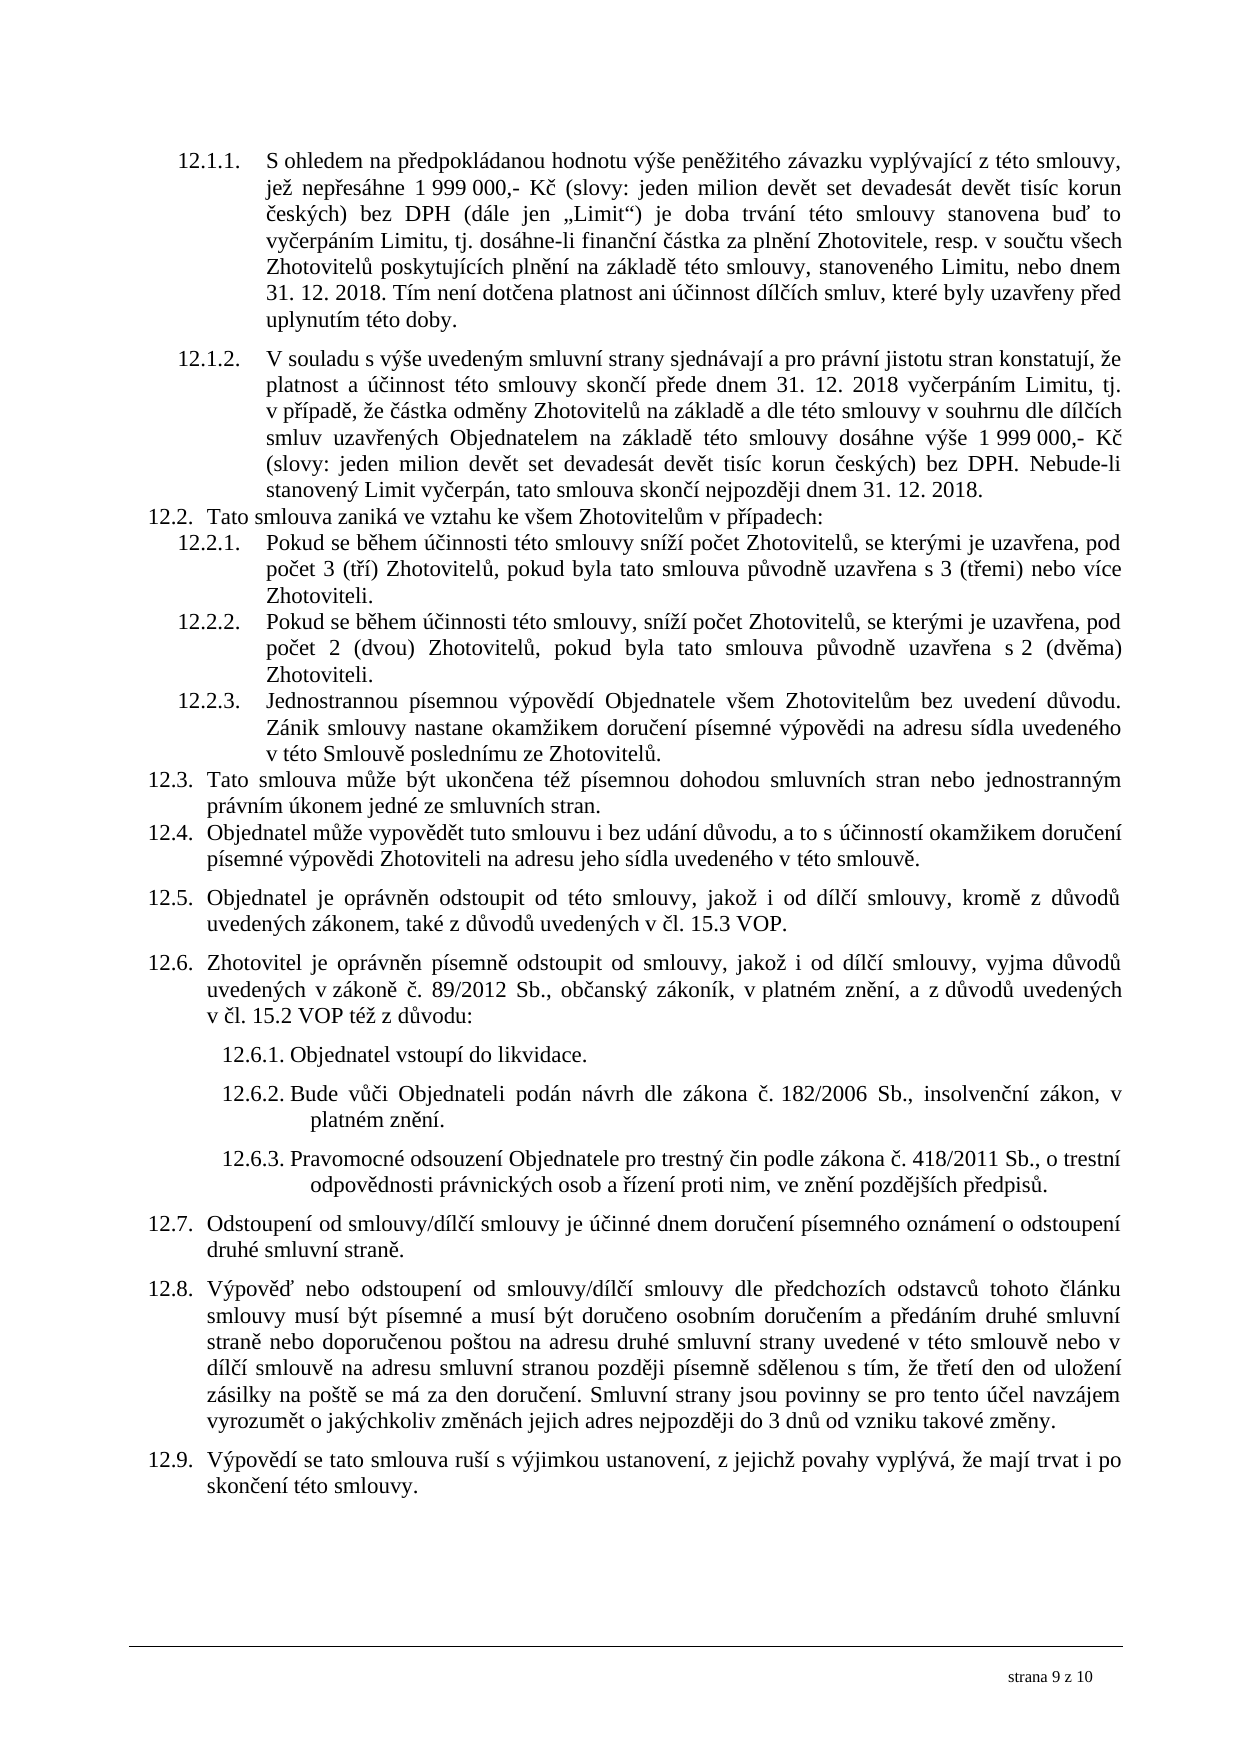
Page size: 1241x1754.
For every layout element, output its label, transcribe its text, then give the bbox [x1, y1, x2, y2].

list Výpověď nebo odstoupení od smlouvy/dílčí smlouvy dle předchozích odstavců tohoto článku smlouvy musí být písemné a musí být doručeno osobním doručením a předáním druhé smluvní straně nebo doporučenou poštou na adresu druhé smluvní strany uvedené v této smlouvě nebo v dílčí smlouvě na adresu smluvní stranou později písemně sdělenou s tím, že třetí den od uložení zásilky na poště se má za den doručení. Smluvní strany jsou povinny se pro tento účel navzájem vyrozumět o jakýchkoliv změnách jejich adres nejpozději do 3 dnů od vzniku takové změny. [148, 1275, 1122, 1433]
list Odstoupení od smlouvy/dílčí smlouvy je účinné dnem doručení písemného oznámení o odstoupení druhé smluvní straně. [148, 1210, 1122, 1263]
list Objednatel je oprávněn odstoupit od této smlouvy, jakož i od dílčí smlouvy, kromě z důvodů uvedených zákonem, také z důvodů uvedených v čl. 15.3 VOP. [148, 884, 1122, 937]
text Jednostrannou písemnou výpovědí Objednatele všem Zhotovitelům bez uvedení důvodu. Zánik smlouvy nastane okamžikem doručení písemné výpovědi na adresu sídla uvedeného v této Smlouvě poslednímu ze Zhotovitelů. [177, 687, 1122, 766]
text Pokud se během účinnosti této smlouvy, sníží počet Zhotovitelů, se kterými je uzavřena, pod počet 2 (dvou) Zhotovitelů, pokud byla tato smlouva původně uzavřena s 2 (dvěma) Zhotoviteli. [177, 608, 1122, 687]
list Bude vůči Objednateli podán návrh dle zákona č. 182/2006 Sb., insolvenční zákon, v platném znění. [222, 1080, 1122, 1132]
list Výpovědí se tato smlouva ruší s výjimkou ustanovení, z jejichž povahy vyplývá, že mají trvat i po skončení této smlouvy. [148, 1446, 1122, 1499]
list Objednatel vstoupí do likvidace. [222, 1041, 1122, 1067]
text Tato smlouva může být ukončena též písemnou dohodou smluvních stran nebo jednostranným právním úkonem jedné ze smluvních stran. [148, 766, 1122, 819]
list Objednatel může vypovědět tuto smlouvu i bez udání důvodu, a to s účinností okamžikem doručení písemné výpovědi Zhotoviteli na adresu jeho sídla uvedeného v této smlouvě. [148, 819, 1122, 872]
text V souladu s výše uvedeným smluvní strany sjednávají a pro právní jistotu stran konstatují, že platnost a účinnost této smlouvy skončí přede dnem 31. 12. 2018 vyčerpáním Limitu, tj. v případě, že částka odměny Zhotovitelů na základě a dle této smlouvy v souhrnu dle dílčích smluv uzavřených Objednatelem na základě této smlouvy dosáhne výše 1 999 000,- Kč (slovy: jeden milion devět set devadesát devět tisíc korun českých) bez DPH. Nebude-li stanovený Limit vyčerpán, tato smlouva skončí nejpozději dnem 31. 12. 2018. [177, 344, 1122, 503]
list Pravomocné odsouzení Objednatele pro trestný čin podle zákona č. 418/2011 Sb., o trestní odpovědnosti právnických osob a řízení proti nim, ve znění pozdějších předpisů. [222, 1145, 1122, 1198]
text S ohledem na předpokládanou hodnotu výše peněžitého závazku vyplývající z této smlouvy, jež nepřesáhne 1 999 000,- Kč (slovy: jeden milion devět set devadesát devět tisíc korun českých) bez DPH (dále jen „Limit“) je doba trvání této smlouvy stanovena buď to vyčerpáním Limitu, tj. dosáhne-li finanční částka za plnění Zhotovitele, resp. v součtu všech Zhotovitelů poskytujících plnění na základě této smlouvy, stanoveného Limitu, nebo dnem 31. 12. 2018. Tím není dotčena platnost ani účinnost dílčích smluv, které byly uzavřeny před uplynutím této doby. [177, 148, 1122, 332]
list Zhotovitel je oprávněn písemně odstoupit od smlouvy, jakož i od dílčí smlouvy, vyjma důvodů uvedených v zákoně č. 89/2012 Sb., občanský zákoník, v platném znění, a z důvodů uvedených v čl. 15.2 VOP též z důvodu: [148, 949, 1122, 1028]
text Pokud se během účinnosti této smlouvy sníží počet Zhotovitelů, se kterými je uzavřena, pod počet 3 (tří) Zhotovitelů, pokud byla tato smlouva původně uzavřena s 3 (třemi) nebo více Zhotoviteli. [177, 529, 1122, 608]
text Tato smlouva zaniká ve vztahu ke všem Zhotovitelům v případech: [148, 503, 1122, 529]
